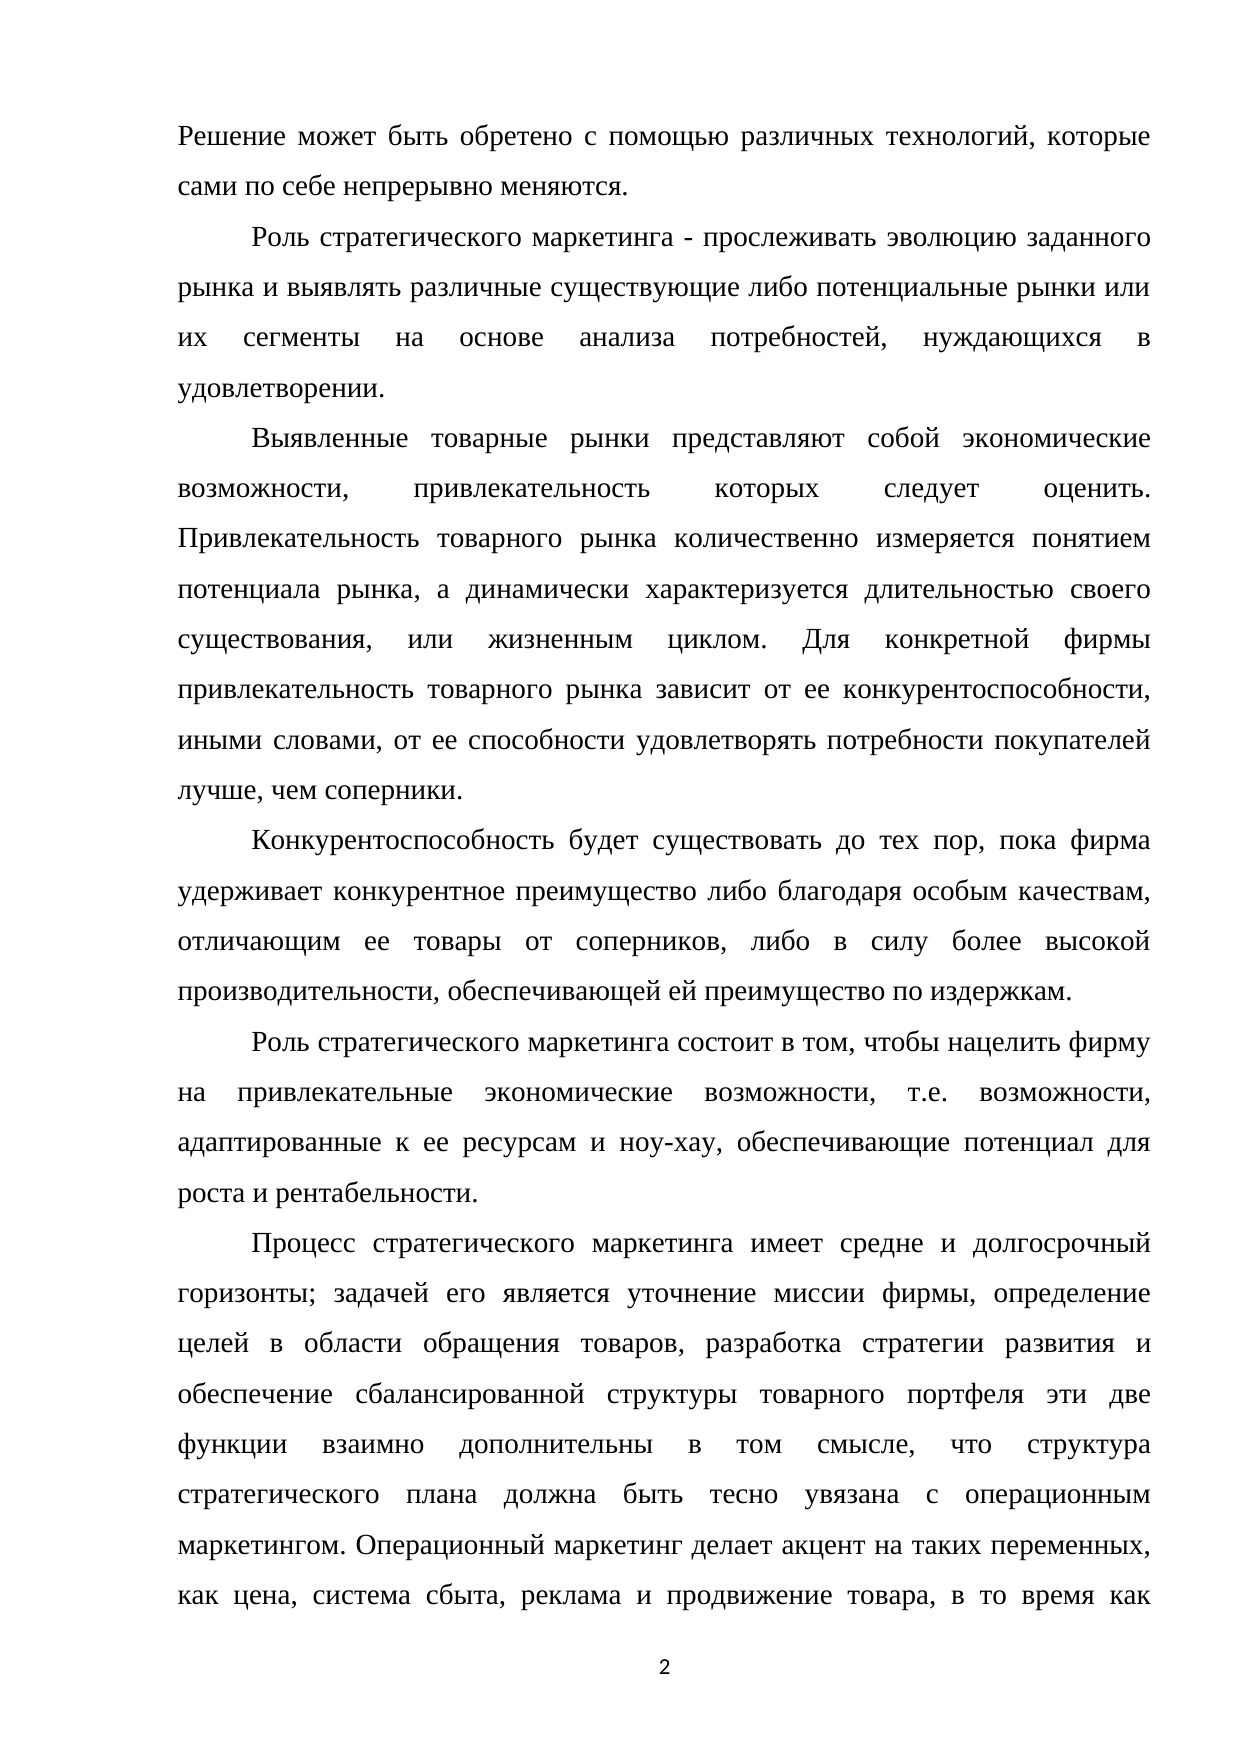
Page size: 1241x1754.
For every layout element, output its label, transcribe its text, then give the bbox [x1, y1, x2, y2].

text Конкурентоспособность будет существовать до тех пор, пока фирма удерживает конкурентное преимущество либо благодаря особым качествам, отличающим ее товары от соперников, либо в силу более высокой производительности, обеспечивающей ей преимущество по издержкам. [177, 822, 1152, 1007]
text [177, 118, 1152, 202]
text Роль стратегического маркетинга состоит в том, чтобы нацелить фирму на привлекательные экономические возможности, т.е. возможности, адаптированные к ее ресурсам и ноу-хау, обеспечивающие потенциал для роста и рентабельности. [177, 1024, 1152, 1208]
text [177, 1225, 1152, 1611]
text Роль стратегического маркетинга - прослеживать эволюцию заданного рынка и выявлять различные существующие либо потенциальные рынки или их сегменты на основе анализа потребностей, нуждающихся в удовлетворении. [177, 219, 1152, 403]
text Выявленные товарные рынки представляют собой экономические возможности, привлекательность которых следует оценить. Привлекательность товарного рынка количественно измеряется понятием потенциала рынка, а динамически характеризуется длительностью своего существования, или жизненным циклом. Для конкретной фирмы привлекательность товарного рынка зависит от ее конкурентоспособности, иными словами, от ее способности удовлетворять потребности покупателей лучше, чем соперники. [177, 420, 1152, 806]
